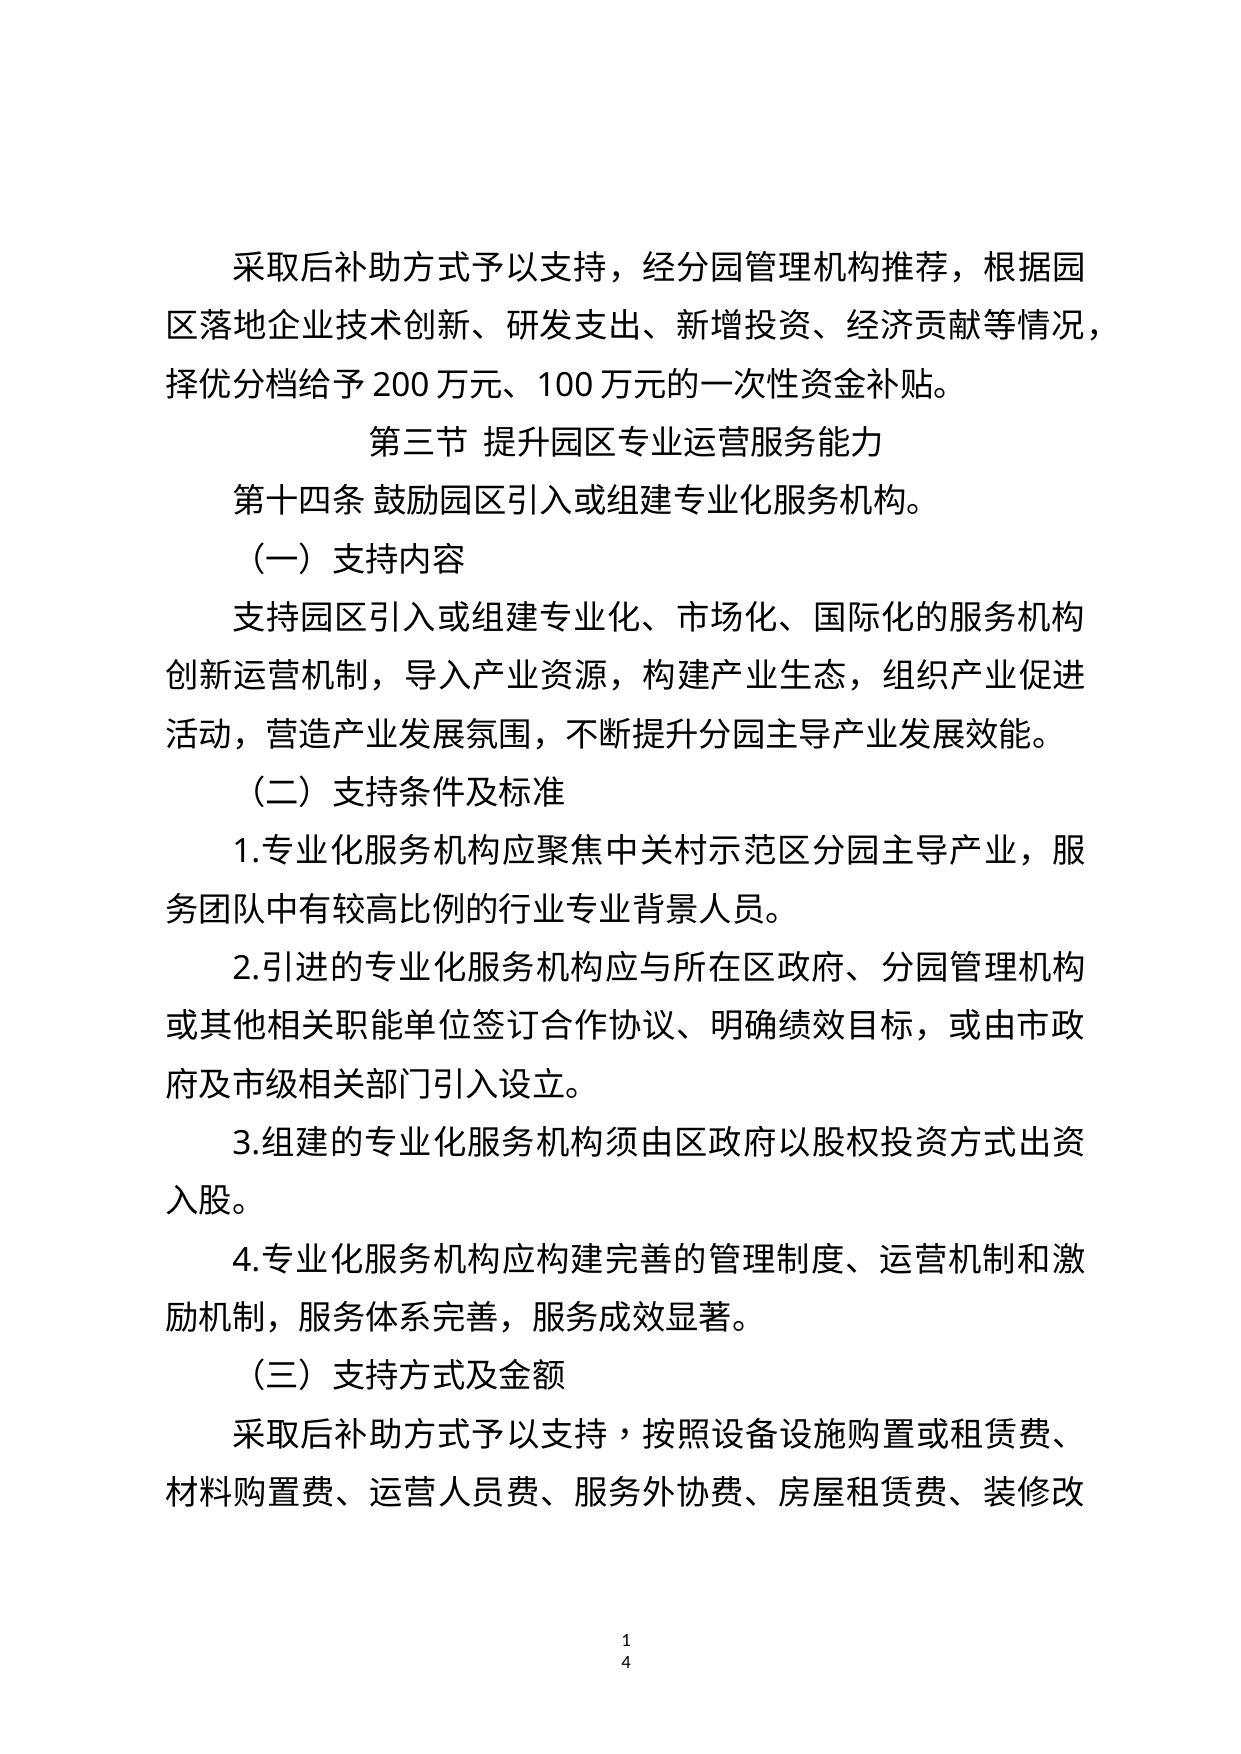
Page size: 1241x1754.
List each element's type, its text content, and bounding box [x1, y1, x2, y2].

text 3.组建的专业化服务机构须由区政府以股权投资方式出资入股。 [165, 1108, 1087, 1224]
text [165, 1399, 1087, 1516]
text （一）支持内容 [165, 524, 1087, 583]
text 第十四条 鼓励园区引入或组建专业化服务机构。 [165, 466, 1087, 524]
text 1.专业化服务机构应聚焦中关村示范区分园主导产业，服务团队中有较高比例的行业专业背景人员。 [165, 816, 1087, 933]
text 2.引进的专业化服务机构应与所在区政府、分园管理机构或其他相关职能单位签订合作协议、明确绩效目标，或由市政府及市级相关部门引入设立。 [165, 933, 1087, 1108]
text （二）支持条件及标准 [165, 758, 1087, 816]
subtitle 第三节 提升园区专业运营服务能力 [165, 408, 1087, 466]
text 支持园区引入或组建专业化、市场化、国际化的服务机构，创新运营机制，导入产业资源，构建产业生态，组织产业促进活动，营造产业发展氛围，不断提升分园主导产业发展效能。 [165, 583, 1087, 758]
text 4.专业化服务机构应构建完善的管理制度、运营机制和激励机制，服务体系完善，服务成效显著。 [165, 1224, 1087, 1341]
text 采取后补助方式予以支持，经分园管理机构推荐，根据园区落地企业技术创新、研发支出、新增投资、经济贡献等情况，择优分档给予200万元、100万元的一次性资金补贴。 [165, 233, 1087, 408]
text （三）支持方式及金额 [165, 1341, 1087, 1399]
